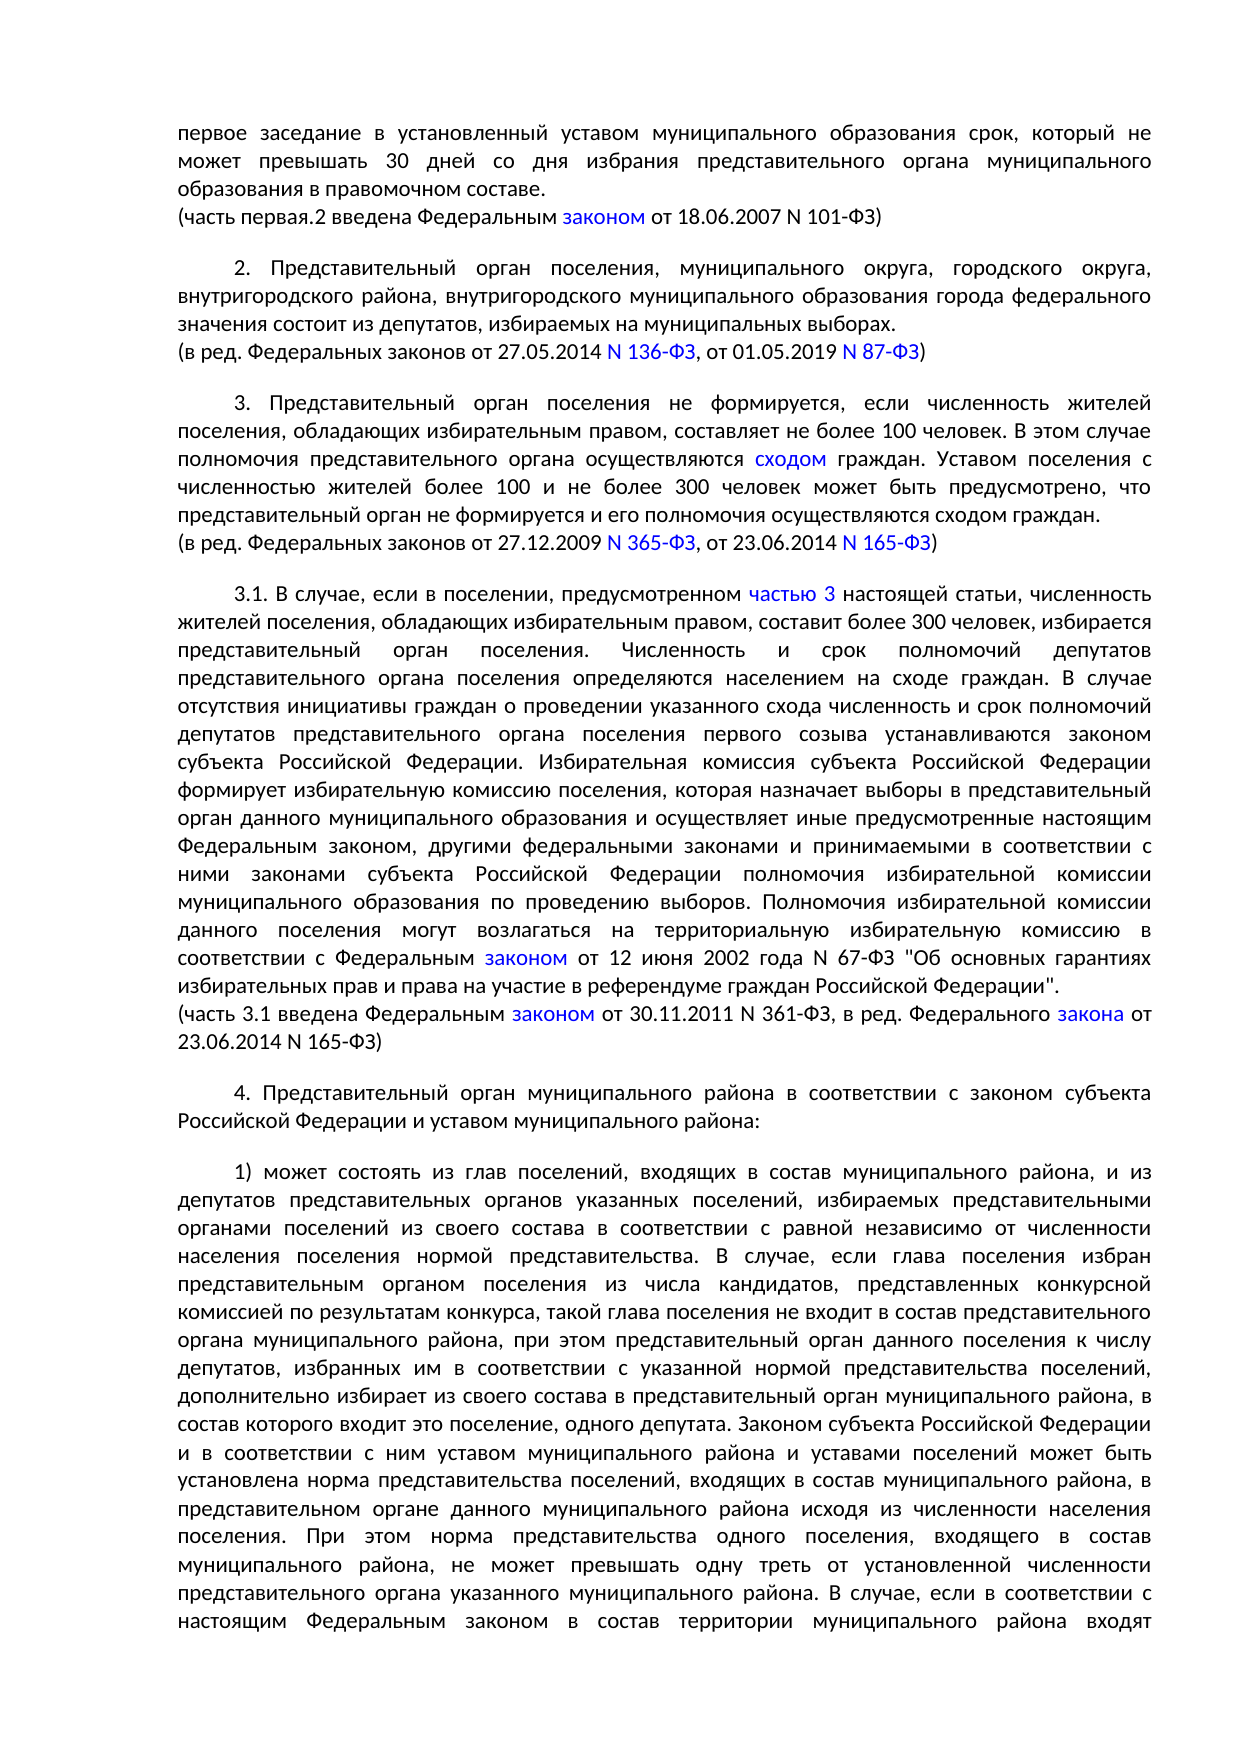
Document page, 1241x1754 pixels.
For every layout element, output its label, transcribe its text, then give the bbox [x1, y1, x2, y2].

text (часть 3.1 введена Федеральным законом от 30.11.2011 N 361-ФЗ, в ред. Федерального закона от 23.06.2014 N 165-ФЗ) [177, 999, 1152, 1056]
text 3.1. В случае, если в поселении, предусмотренном частью 3 настоящей статьи, численность жителей поселения, обладающих избирательным правом, составит более 300 человек, избирается представительный орган поселения. Численность и срок полномочий депутатов представительного органа поселения определяются населением на сходе граждан. В случае отсутствия инициативы граждан о проведении указанного схода численность и срок полномочий депутатов представительного органа поселения первого созыва устанавливаются законом субъекта Российской Федерации. Избирательная комиссия субъекта Российской Федерации формирует избирательную комиссию поселения, которая назначает выборы в представительный орган данного муниципального образования и осуществляет иные предусмотренные настоящим Федеральным законом, другими федеральными законами и принимаемыми в соответствии с ними законами субъекта Российской Федерации полномочия избирательной комиссии муниципального образования по проведению выборов. Полномочия избирательной комиссии данного поселения могут возлагаться на территориальную избирательную комиссию в соответствии с Федеральным законом от 12 июня 2002 года N 67-ФЗ "Об основных гарантиях избирательных прав и права на участие в референдуме граждан Российской Федерации". [177, 579, 1152, 999]
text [177, 118, 1152, 202]
text 2. Представительный орган поселения, муниципального округа, городского округа, внутригородского района, внутригородского муниципального образования города федерального значения состоит из депутатов, избираемых на муниципальных выборах. [177, 253, 1152, 337]
text 3. Представительный орган поселения не формируется, если численность жителей поселения, обладающих избирательным правом, составляет не более 100 человек. В этом случае полномочия представительного органа осуществляются сходом граждан. Уставом поселения с численностью жителей более 100 и не более 300 человек может быть предусмотрено, что представительный орган не формируется и его полномочия осуществляются сходом граждан. [177, 388, 1152, 528]
text (в ред. Федеральных законов от 27.05.2014 N 136-ФЗ, от 01.05.2019 N 87-ФЗ) [177, 337, 1152, 365]
text 4. Представительный орган муниципального района в соответствии с законом субъекта Российской Федерации и уставом муниципального района: [177, 1078, 1152, 1134]
text (часть первая.2 введена Федеральным законом от 18.06.2007 N 101-ФЗ) [177, 202, 1152, 230]
text (в ред. Федеральных законов от 27.12.2009 N 365-ФЗ, от 23.06.2014 N 165-ФЗ) [177, 528, 1152, 556]
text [177, 1157, 1152, 1634]
